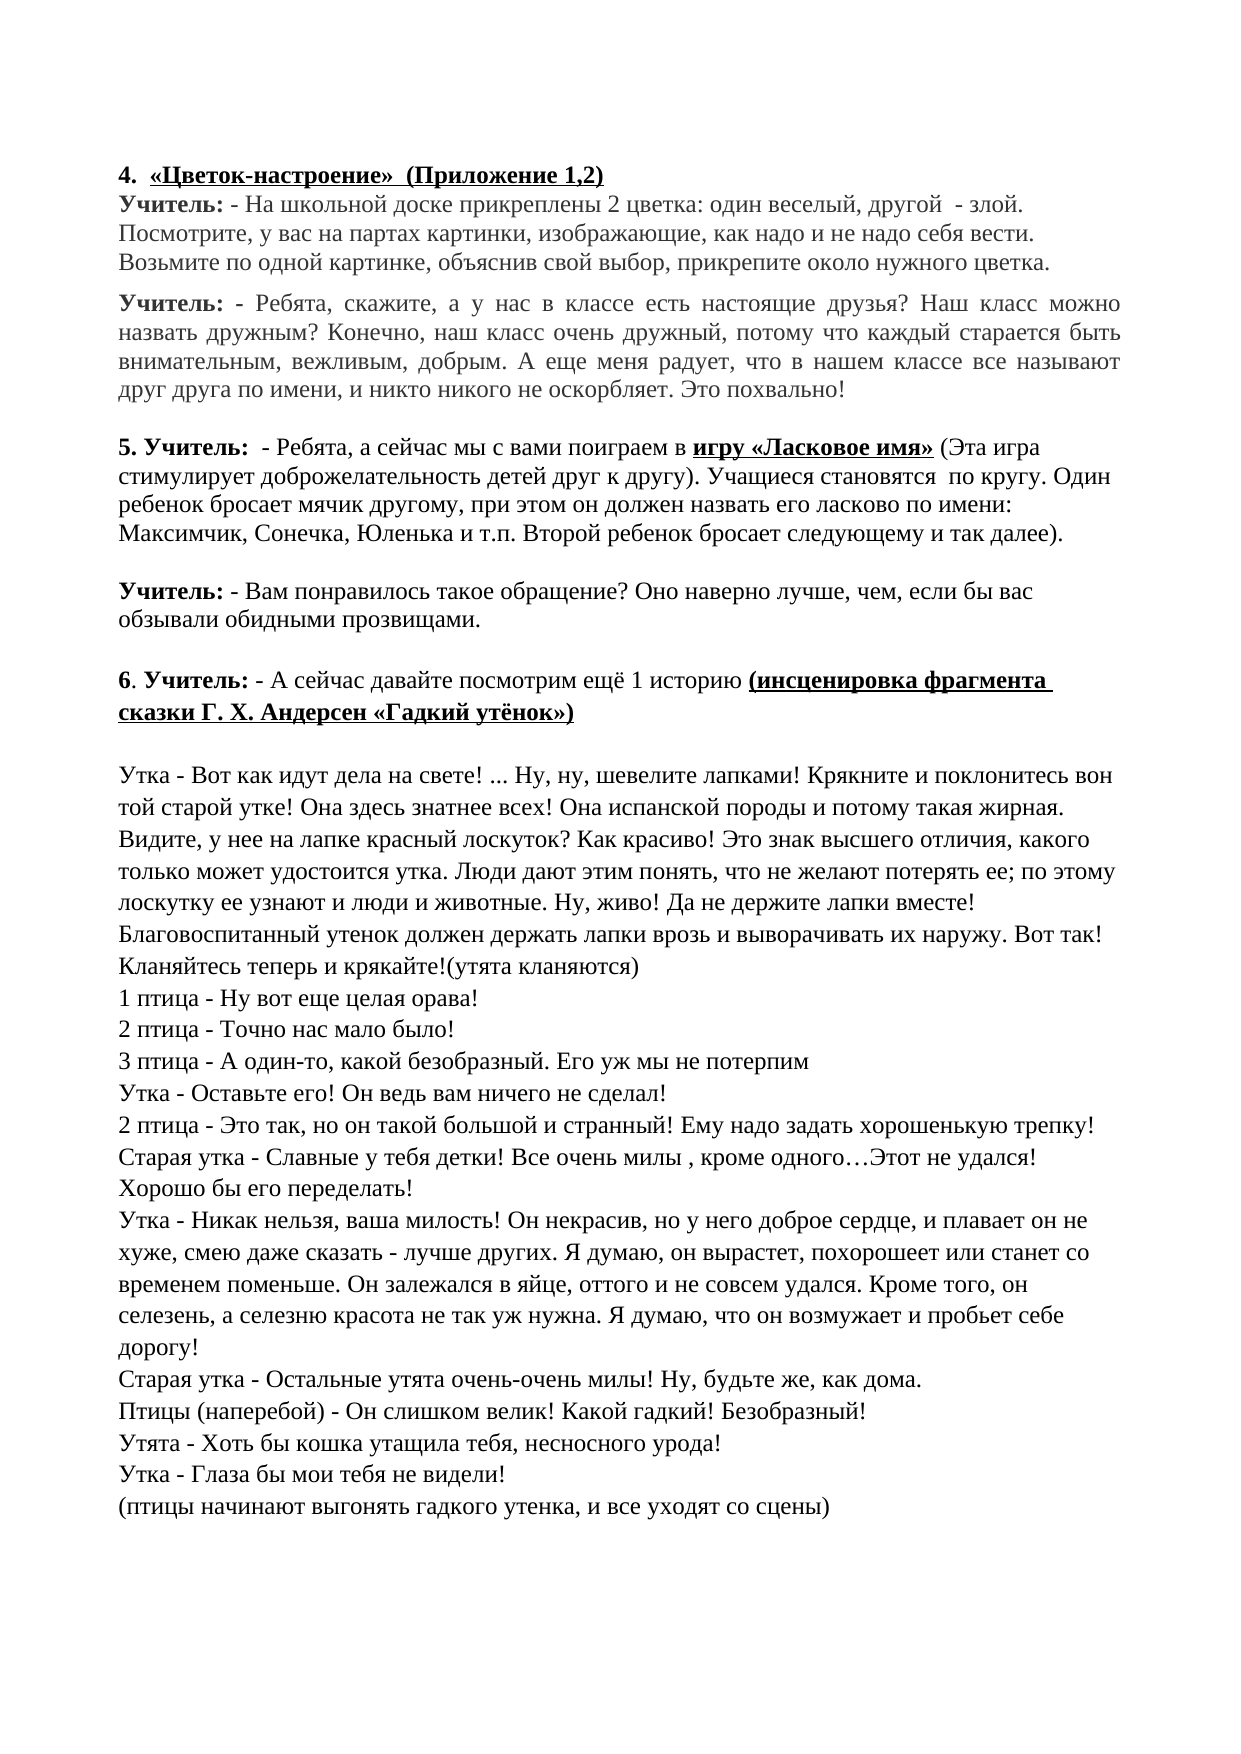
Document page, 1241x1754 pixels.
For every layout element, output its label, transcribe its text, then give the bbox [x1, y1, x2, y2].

text Старая утка - Славные у тебя детки! Все очень милы , кроме одного…Этот не удался! Хорошо бы его переделать! [118, 1139, 1122, 1202]
text Утка - Никак нельзя, ваша милость! Он некрасив, но у него доброе сердце, и плавает он не хуже, смею даже сказать - лучше других. Я думаю, он вырастет, похорошеет или станет со временем поменьше. Он залежался в яйце, оттого и не совсем удался. Кроме того, он селезень, а селезню красота не так уж нужна. Я думаю, что он возмужает и пробьет себе дорогу! [118, 1202, 1122, 1361]
text Утка - Глаза бы мои тебя не видели! [118, 1456, 1122, 1488]
text 3 птица - А один-то, какой безобразный. Его уж мы не потерпим [118, 1043, 1122, 1075]
text 4. «Цветок-настроение» (Приложение 1,2) [149, 160, 1122, 189]
text 5. Учитель: - Ребята, а сейчас мы с вами поиграем в игру «Ласковое имя» (Эта игра стимулирует доброжелательность детей друг к другу). Учащиеся становятся по кругу. Один ребенок бросает мячик другому, при этом он должен назвать его ласково по имени: Максимчик, Сонечка, Юленька и т.п. Второй ребенок бросает следующему и так далее). [118, 432, 1122, 547]
text Утята - Хоть бы кошка утащила тебя, несносного урода! [118, 1424, 1122, 1456]
text Птицы (наперебой) - Он слишком велик! Какой гадкий! Безобразный! [118, 1393, 1122, 1424]
text 2 птица - Точно нас мало было! [118, 1012, 1122, 1043]
text Старая утка - Остальные утята очень-очень милы! Ну, будьте же, как дома. [118, 1361, 1122, 1393]
text 2 птица - Это так, но он такой большой и странный! Ему надо задать хорошенькую трепку! [118, 1107, 1122, 1139]
text 6. Учитель: - А сейчас давайте посмотрим ещё 1 историю (инсценировка фрагмента сказки Г. Х. Андерсен «Гадкий утёнок») [118, 662, 1122, 726]
text Утка - Оставьте его! Он ведь вам ничего не сделал! [118, 1075, 1122, 1107]
text Учитель: - Ребята, скажите, а у нас в классе есть настоящие друзья? Наш класс можно назвать дружным? Конечно, наш класс очень дружный, потому что каждый старается быть внимательным, вежливым, добрым. А еще меня радует, что в нашем классе все называют друг друга по имени, и никто никого не оскорбляет. Это похвально! [118, 288, 1122, 403]
text Утка - Вот как идут дела на свете! ... Ну, ну, шевелите лапками! Крякните и поклонитесь вон той старой утке! Она здесь знатнее всех! Она испанской породы и потому такая жирная. Видите, у нее на лапке красный лоскуток? Как красиво! Это знак высшего отличия, какого только может удостоится утка. Люди дают этим понять, что не желают потерять ее; по этому лоскутку ее узнают и люди и животные. Ну, живо! Да не держите лапки вместе! Благовоспитанный утенок должен держать лапки врозь и выворачивать их наружу. Вот так! Кланяйтесь теперь и крякайте!(утята кланяются) [118, 757, 1122, 980]
text Учитель: - На школьной доске прикреплены 2 цветка: один веселый, другой - злой. Посмотрите, у вас на партах картинки, изображающие, как надо и не надо себя вести. Возьмите по одной картинке, объяснив свой выбор, прикрепите около нужного цветка. [118, 189, 1122, 275]
text 1 птица - Ну вот еще целая орава! [118, 980, 1122, 1012]
text (птицы начинают выгонять гадкого утенка, и все уходят со сцены) [118, 1488, 1122, 1520]
text Учитель: - Вам понравилось такое обращение? Оно наверно лучше, чем, если бы вас обзывали обидными прозвищами. [118, 576, 1122, 633]
